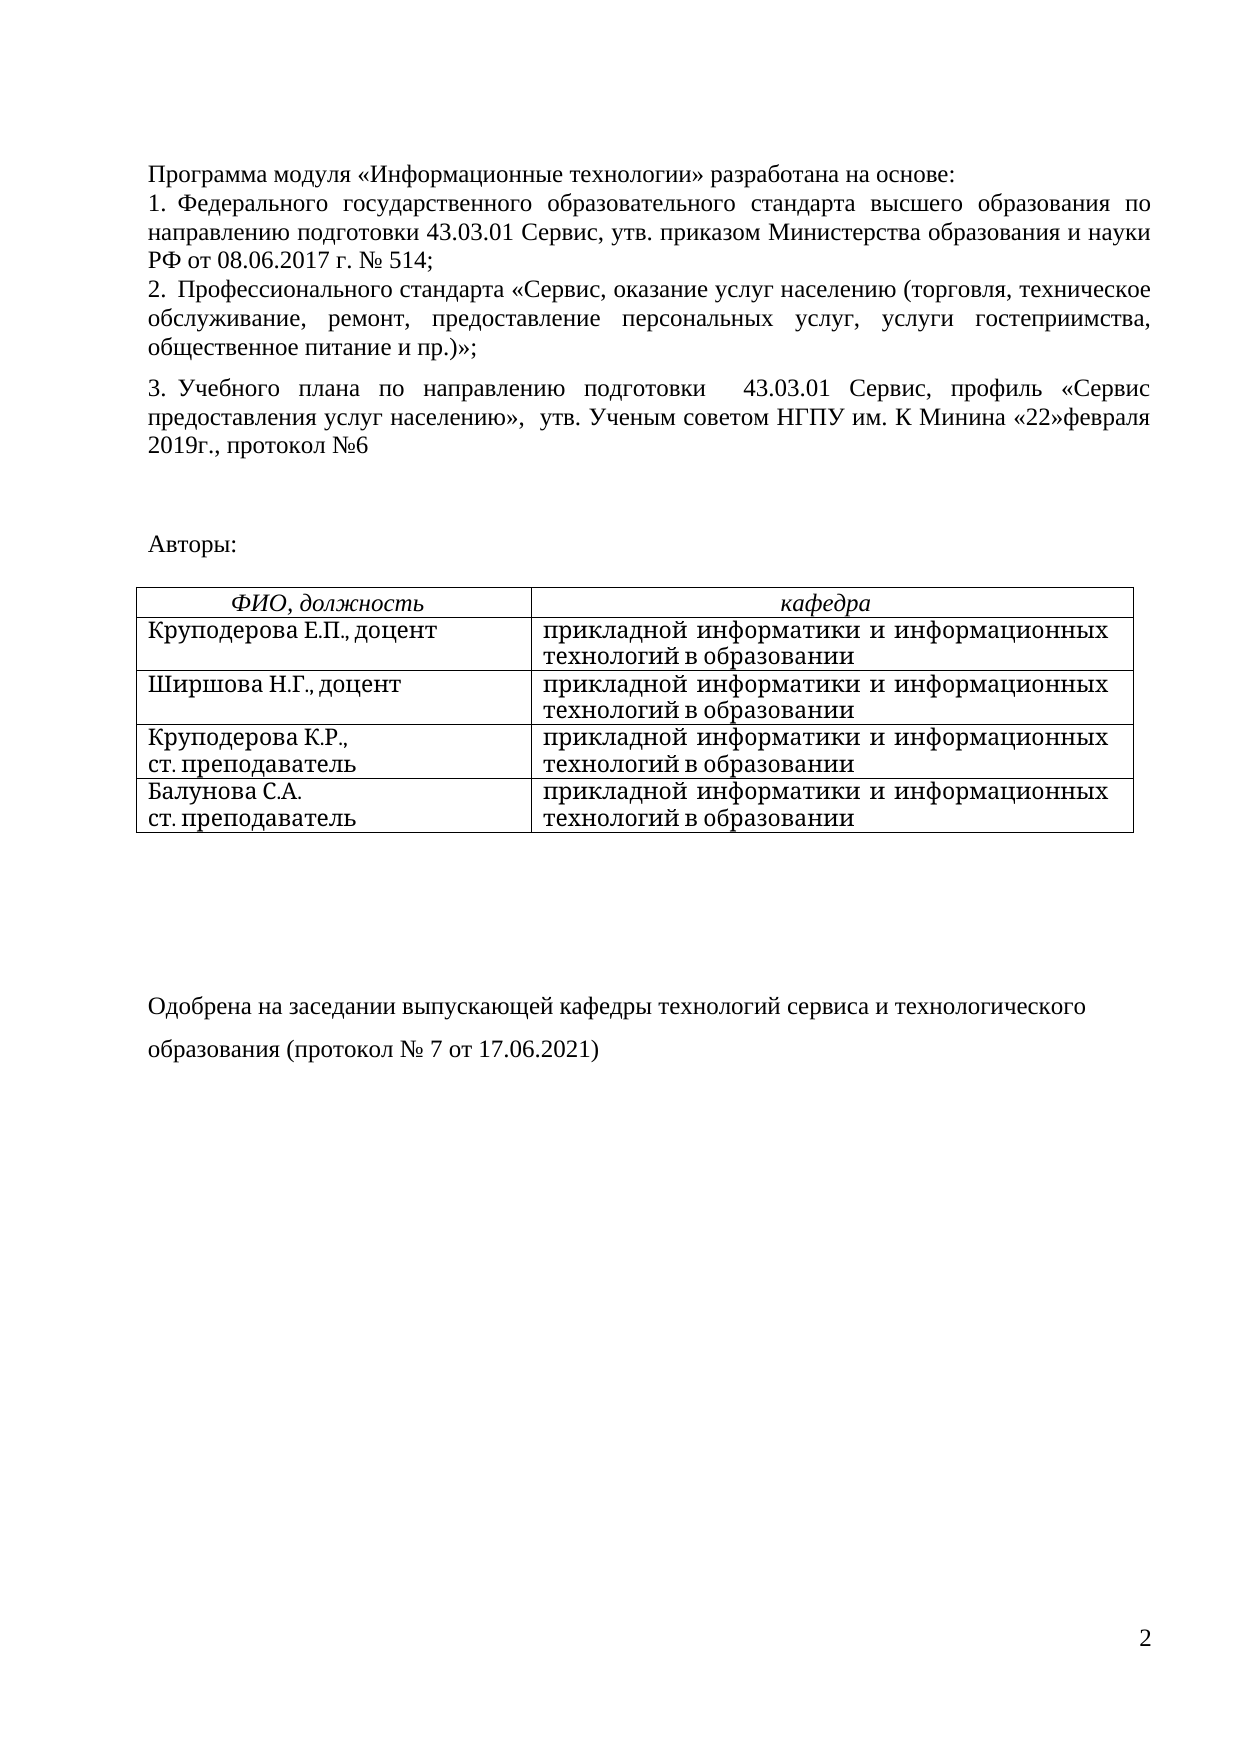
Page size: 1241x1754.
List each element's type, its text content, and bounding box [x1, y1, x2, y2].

table_header ФИО, должность [137, 588, 531, 617]
table_cell Круподерова К.Р., ст. преподаватель [137, 725, 531, 778]
table_cell Балунова С.А. ст. преподаватель [137, 779, 531, 832]
list Федерального государственного образовательного стандарта высшего образования по направлению подготовки 43.03.01 Сервис, утв. приказом Министерства образования и науки РФ от 08.06.2017 г. № 514; [148, 188, 1152, 274]
list Профессионального стандарта «Сервис, оказание услуг населению (торговля, техническое обслуживание, ремонт, предоставление персональных услуг, услуги гостеприимства, общественное питание и пр.)»; [148, 274, 1152, 361]
table_cell прикладной информатики и информационных технологий в образовании [532, 779, 1133, 832]
table_cell Ширшова Н.Г., доцент [137, 671, 531, 724]
text Одобрена на заседании выпускающей кафедры технологий сервиса и технологического образования (протокол № 7 от 17.06.2021) [148, 991, 1152, 1063]
list Учебного плана по направлению подготовки 43.03.01 Сервис, профиль «Сервис предоставления услуг населению», утв. Ученым советом НГПУ им. К Минина «22»февраля 2019г., протокол №6 [148, 373, 1152, 459]
table_header кафедра [532, 588, 1133, 617]
text Программа модуля «Информационные технологии» разработана на основе: [148, 159, 1152, 188]
table_cell прикладной информатики и информационных технологий в образовании [532, 618, 1133, 670]
table_cell Круподерова Е.П., доцент [137, 618, 531, 670]
text Авторы: [148, 529, 1152, 558]
table_cell прикладной информатики и информационных технологий в образовании [532, 725, 1133, 778]
table_cell прикладной информатики и информационных технологий в образовании [532, 671, 1133, 724]
